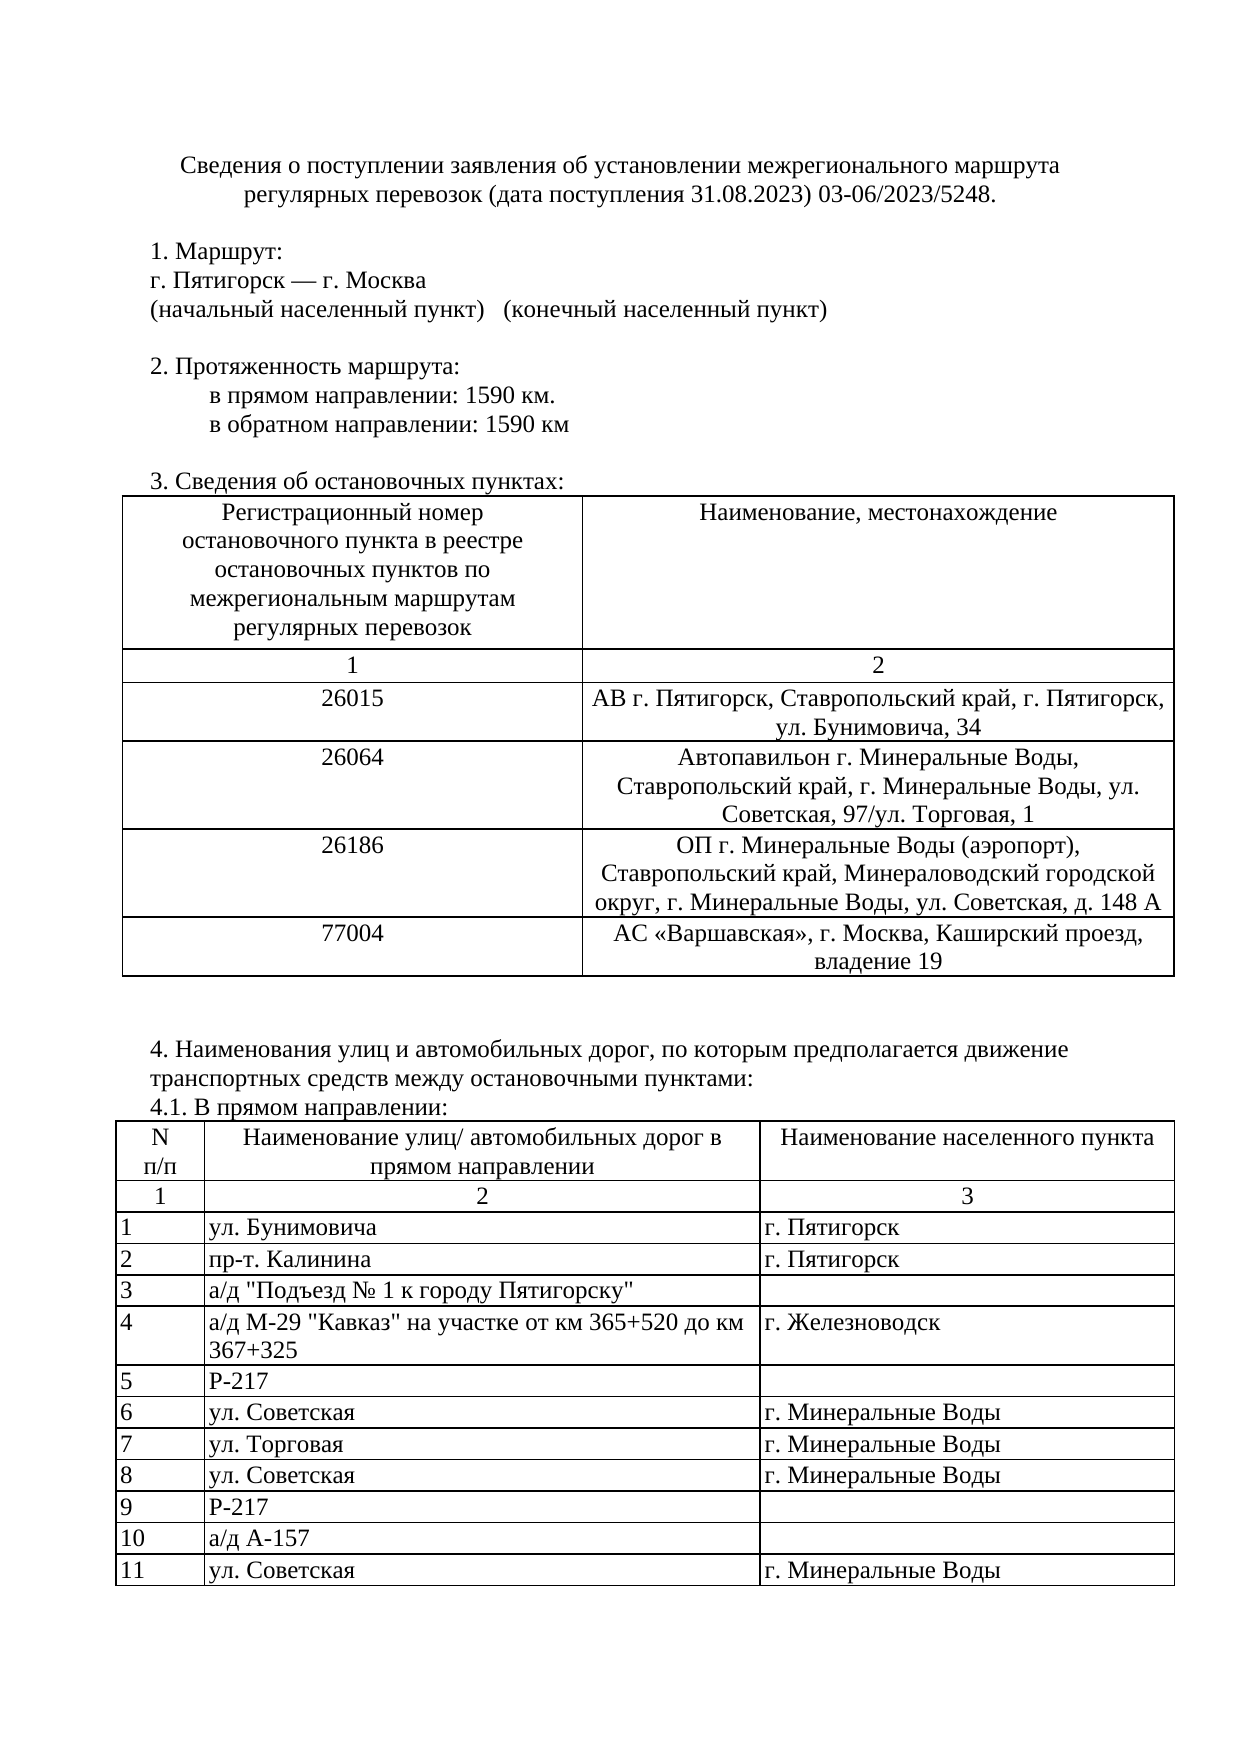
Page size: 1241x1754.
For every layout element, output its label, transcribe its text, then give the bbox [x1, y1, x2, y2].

text 2. Протяженность маршрута: [150, 351, 1090, 380]
table_cell 2 [583, 650, 1173, 681]
table_cell г. Пятигорск [761, 1213, 1174, 1242]
table_cell г. Минеральные Воды [761, 1460, 1174, 1490]
table_header Наименование, местонахождение [583, 497, 1173, 648]
table_cell [761, 1366, 1174, 1396]
table_cell Р-217 [205, 1366, 759, 1396]
table_cell ул. Советская [205, 1397, 759, 1427]
text 4. Наименования улиц и автомобильных дорог, по которым предполагается движение транспортных средств между остановочными пунктами: [150, 1034, 1090, 1092]
text Сведения о поступлении заявления об установлении межрегионального маршрута регулярных перевозок (дата поступления 31.08.2023) 03-06/2023/5248. [150, 150, 1090, 207]
table_cell 6 [117, 1397, 204, 1427]
table_cell г. Минеральные Воды [761, 1555, 1174, 1584]
table_cell 3 [761, 1181, 1174, 1211]
table_cell 10 [117, 1523, 204, 1553]
table_cell Автопавильон г. Минеральные Воды, Ставропольский край, г. Минеральные Воды, ул. Советская, 97/ул. Торговая, 1 [583, 742, 1173, 828]
table_header Наименование населенного пункта [761, 1122, 1174, 1179]
table_cell Р-217 [205, 1492, 759, 1522]
table_cell 1 [123, 650, 582, 681]
table_cell 26015 [123, 683, 582, 740]
table_cell 5 [117, 1366, 204, 1396]
table_header Наименование улиц/ автомобильных дорог в прямом направлении [205, 1122, 759, 1179]
table_cell пр-т. Калинина [205, 1244, 759, 1274]
table_cell 3 [117, 1276, 204, 1305]
table_cell 1 [117, 1213, 204, 1242]
table_cell 4 [117, 1307, 204, 1364]
table_cell 2 [117, 1244, 204, 1274]
table_cell 1 [117, 1181, 204, 1211]
table_cell ул. Бунимовича [205, 1213, 759, 1242]
table_cell 26064 [123, 742, 582, 828]
table_cell [761, 1276, 1174, 1305]
table_cell г. Железноводск [761, 1307, 1174, 1364]
table_cell г. Минеральные Воды [761, 1397, 1174, 1427]
table_cell 26186 [123, 830, 582, 916]
table_cell г. Минеральные Воды [761, 1429, 1174, 1459]
text 1. Маршрут: [150, 236, 1090, 265]
table_cell АВ г. Пятигорск, Ставропольский край, г. Пятигорск, ул. Бунимовича, 34 [583, 683, 1173, 740]
text в обратном направлении: 1590 км [150, 409, 1090, 437]
text 3. Сведения об остановочных пунктах: [150, 466, 1090, 495]
table_cell а/д М-29 "Кавказ" на участке от км 365+520 до км 367+325 [205, 1307, 759, 1364]
table_cell 9 [117, 1492, 204, 1522]
table_cell 7 [117, 1429, 204, 1459]
text 4.1. В прямом направлении: [150, 1092, 1090, 1120]
table_cell 8 [117, 1460, 204, 1490]
table_cell г. Пятигорск [761, 1244, 1174, 1274]
table_cell ул. Советская [205, 1555, 759, 1584]
table_cell [761, 1523, 1174, 1553]
table_cell [761, 1492, 1174, 1522]
text в прямом направлении: 1590 км. [150, 380, 1090, 409]
table_cell а/д "Подъезд № 1 к городу Пятигорску" [205, 1276, 759, 1305]
table_cell 11 [117, 1555, 204, 1584]
text г. Пятигорск — г. Москва [150, 265, 1090, 294]
table_cell АС «Варшавская», г. Москва, Каширский проезд, владение 19 [583, 918, 1173, 975]
table_cell ул. Советская [205, 1460, 759, 1490]
table_header N п/п [117, 1122, 204, 1179]
table_cell 77004 [123, 918, 582, 975]
table_header Регистрационный номер остановочного пункта в реестре остановочных пунктов по межрегиональным маршрутам регулярных перевозок [123, 497, 582, 648]
text (начальный населенный пункт) (конечный населенный пункт) [150, 294, 1090, 322]
table_cell 2 [205, 1181, 759, 1211]
table_cell ОП г. Минеральные Воды (аэропорт), Ставропольский край, Минераловодский городской округ, г. Минеральные Воды, ул. Советская, д. 148 А [583, 830, 1173, 916]
table_cell ул. Торговая [205, 1429, 759, 1459]
table_cell а/д А-157 [205, 1523, 759, 1553]
